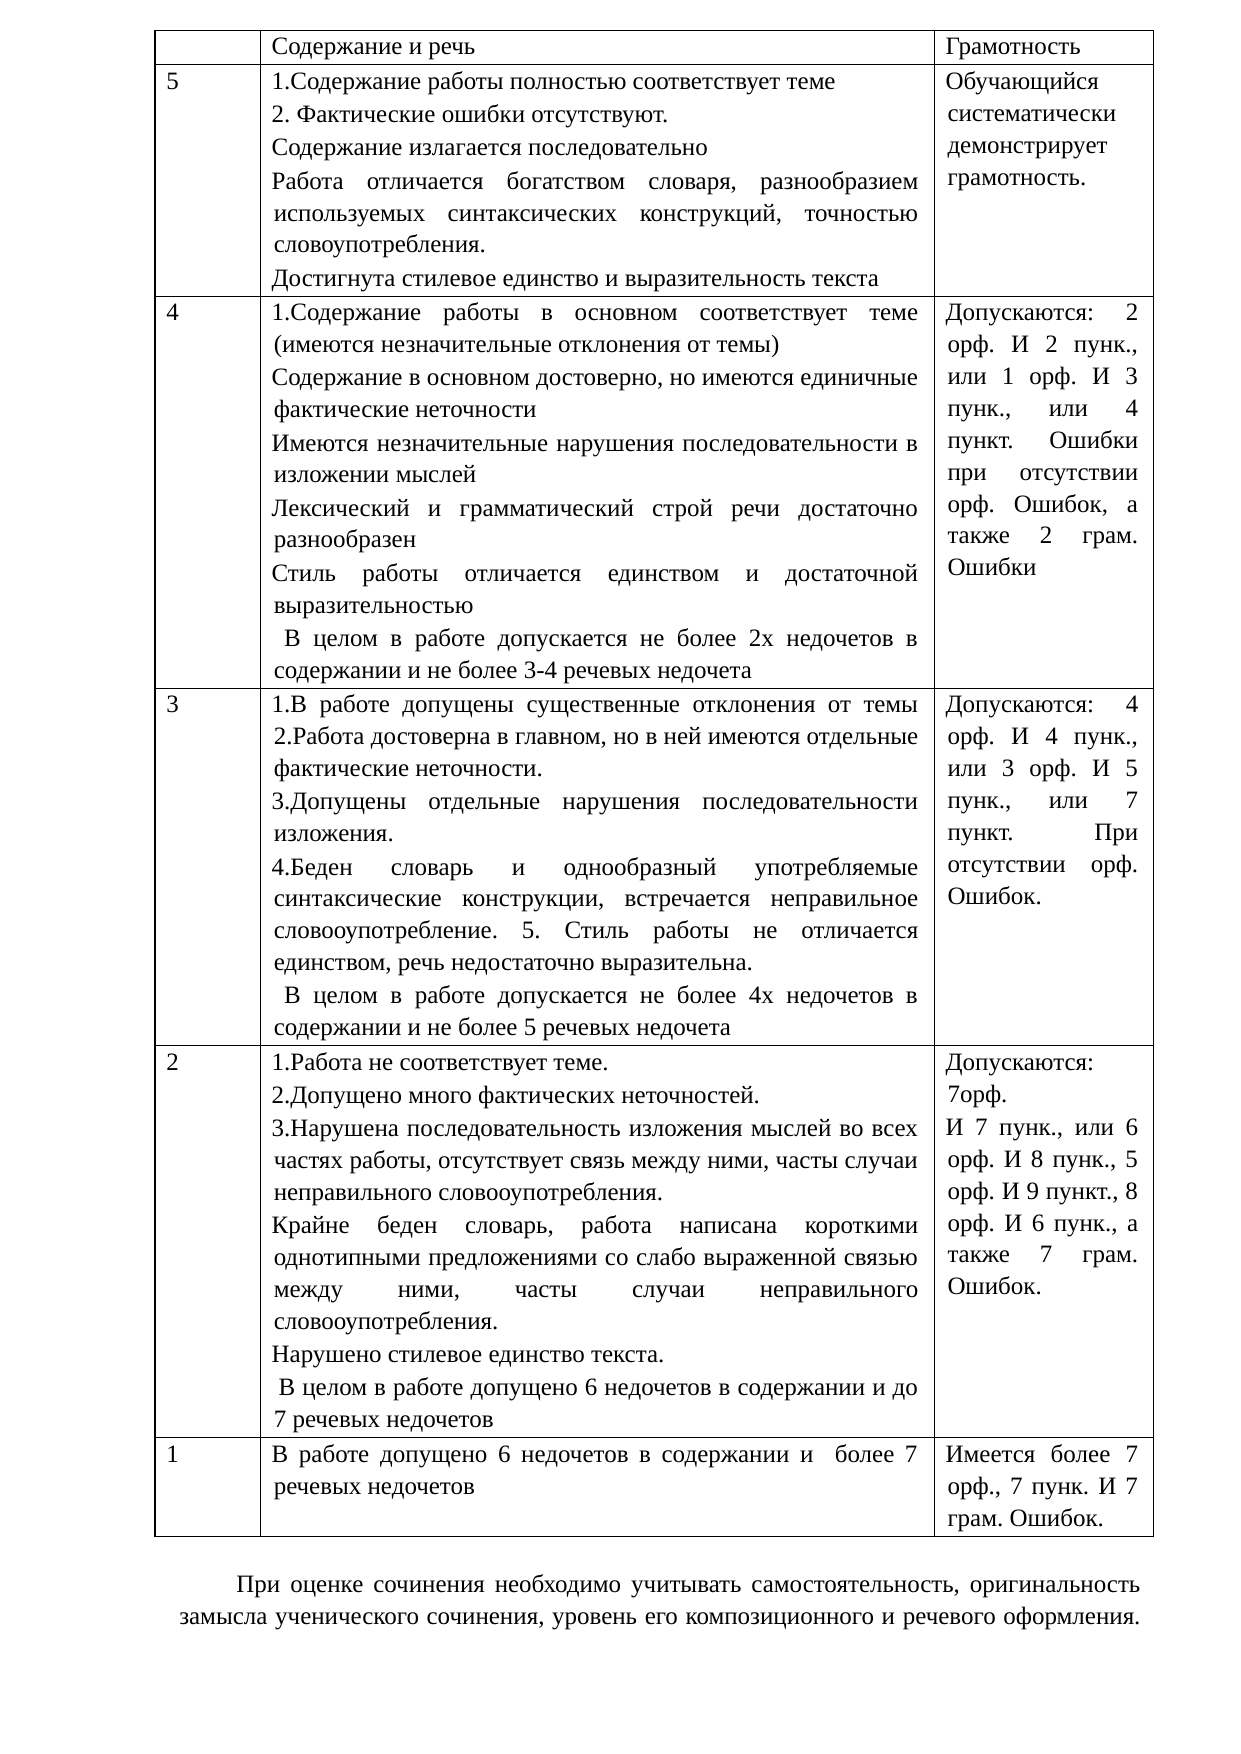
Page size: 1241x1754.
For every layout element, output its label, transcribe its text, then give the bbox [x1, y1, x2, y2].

table_cell 1.В работе допущены существенные отклонения от темы 2.Работа достоверна в главном, но в ней имеются отдельные фактические неточности. 3.Допущены отдельные нарушения последовательности изложения. 4.Беден словарь и однообразный употребляемые синтаксические конструкции, встречается неправильное словооупотребление. 5. Стиль работы не отличается единством, речь недостаточно выразительна. В целом в работе допускается не более 4х недочетов в содержании и не более 5 речевых недочета [261, 689, 934, 1045]
table_cell Допускаются: 4 орф. И 4 пунк., или 3 орф. И 5 пунк., или 7 пункт. При отсутствии орф. Ошибок. [935, 689, 1153, 1045]
table_cell 3 [156, 689, 260, 1045]
table_cell 1.Работа не соответствует теме. 2.Допущено много фактических неточностей. 3.Нарушена последовательность изложения мыслей во всех частях работы, отсутствует связь между ними, часты случаи неправильного словооупотребления. Крайне беден словарь, работа написана короткими однотипными предложениями со слабо выраженной связью между ними, часты случаи неправильного словооупотребления. Нарушено стилевое единство текста. В целом в работе допущено 6 недочетов в содержании и до 7 речевых недочетов [261, 1046, 934, 1437]
table_cell 1.Содержание работы полностью соответствует теме 2. Фактические ошибки отсутствуют. Содержание излагается последовательно Работа отличается богатством словаря, разнообразием используемых синтаксических конструкций, точностью словоупотребления. Достигнута стилевое единство и выразительность текста [261, 65, 934, 296]
table_cell Обучающийся систематически демонстрирует грамотность. [935, 65, 1153, 296]
table_cell 1.Содержание работы в основном соответствует теме (имеются незначительные отклонения от темы) Содержание в основном достоверно, но имеются единичные фактические неточности Имеются незначительные нарушения последовательности в изложении мыслей Лексический и грамматический строй речи достаточно разнообразен Стиль работы отличается единством и достаточной выразительностью В целом в работе допускается не более 2х недочетов в содержании и не более 3-4 речевых недочета [261, 297, 934, 688]
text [179, 1569, 1141, 1630]
table_cell Грамотность [935, 31, 1153, 64]
table_cell Имеется более 7 орф., 7 пунк. И 7 грам. Ошибок. [935, 1438, 1153, 1536]
table_cell 5 [156, 65, 260, 296]
table_cell 2 [156, 1046, 260, 1437]
table_cell [156, 31, 260, 64]
table_cell Допускаются: 7орф. И 7 пунк., или 6 орф. И 8 пунк., 5 орф. И 9 пункт., 8 орф. И 6 пунк., а также 7 грам. Ошибок. [935, 1046, 1153, 1437]
table_cell 1 [156, 1438, 260, 1536]
table_cell В работе допущено 6 недочетов в содержании и более 7 речевых недочетов [261, 1438, 934, 1536]
table_cell Допускаются: 2 орф. И 2 пунк., или 1 орф. И 3 пунк., или 4 пункт. Ошибки при отсутствии орф. Ошибок, а также 2 грам. Ошибки [935, 297, 1153, 688]
table_cell Содержание и речь [261, 31, 934, 64]
table_cell 4 [156, 297, 260, 688]
